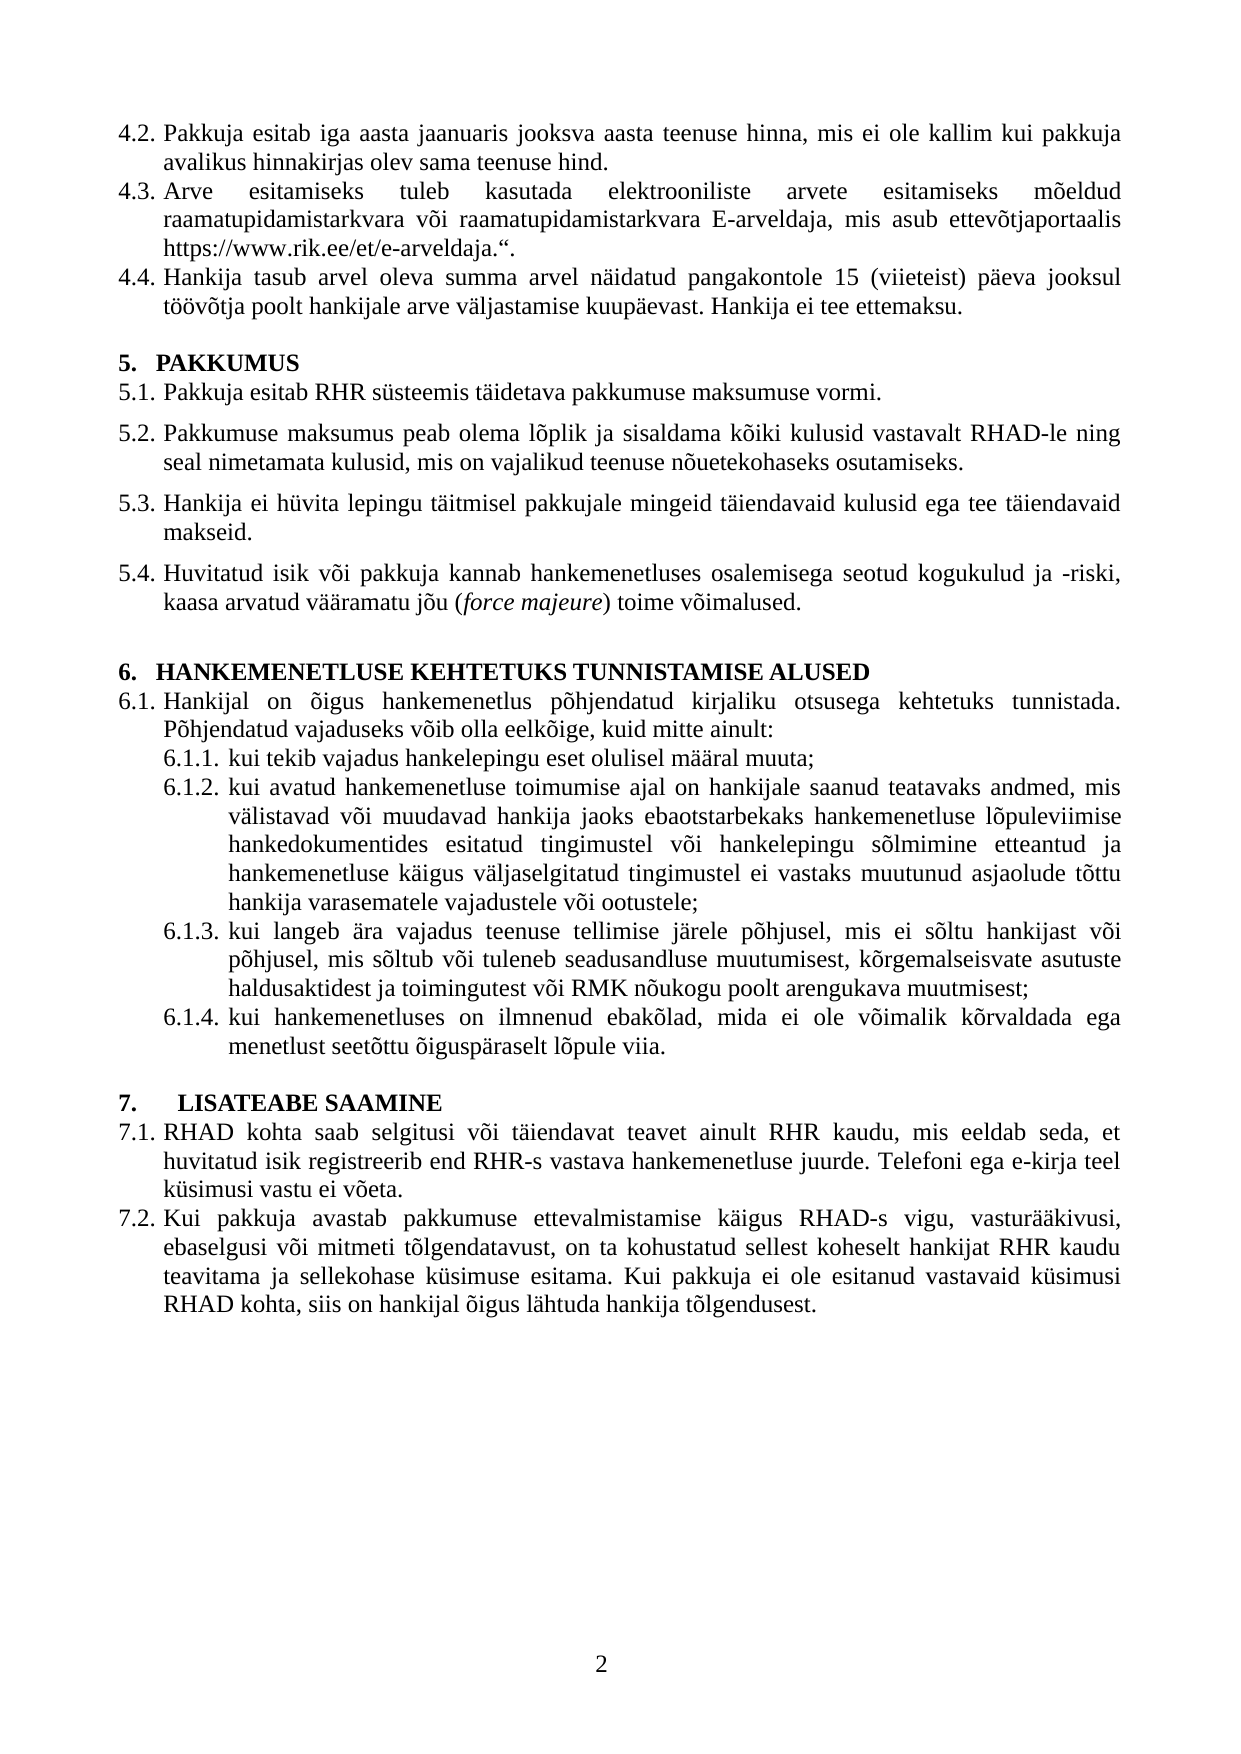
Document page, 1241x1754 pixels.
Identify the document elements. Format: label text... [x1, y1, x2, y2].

text kui tekib vajadus hankelepingu eset olulisel määral muuta; [163, 743, 1122, 772]
text RHAD kohta saab selgitusi või täiendavat teavet ainult RHR kaudu, mis eeldab seda, et huvitatud isik registreerib end RHR-s vastava hankemenetluse juurde. Telefoni ega e-kirja teel küsimusi vastu ei võeta. [118, 1117, 1122, 1203]
text Hankija ei hüvita lepingu täitmisel pakkujale mingeid täiendavaid kulusid ega tee täiendavaid makseid. [118, 488, 1122, 546]
text Hankija tasub arvel oleva summa arvel näidatud pangakontole 15 (viieteist) päeva jooksul töövõtja poolt hankijale arve väljastamise kuupäevast. Hankija ei tee ettemaksu. [118, 262, 1122, 319]
text kui langeb ära vajadus teenuse tellimise järele põhjusel, mis ei sõltu hankijast või põhjusel, mis sõltub või tuleneb seadusandluse muutumisest, kõrgemalseisvate asutuste haldusaktidest ja toimingutest või RMK nõukogu poolt arengukava muutmisest; [163, 916, 1122, 1002]
list LISATEABE SAAMINE [118, 1088, 1122, 1117]
text Kui pakkuja avastab pakkumuse ettevalmistamise käigus RHAD-s vigu, vasturääkivusi, ebaselgusi või mitmeti tõlgendatavust, on ta kohustatud sellest koheselt hankijat RHR kaudu teavitama ja sellekohase küsimuse esitama. Kui pakkuja ei ole esitanud vastavaid küsimusi RHAD kohta, siis on hankijal õigus lähtuda hankija tõlgendusest. [118, 1203, 1122, 1318]
list PAKKUMUS [118, 348, 1122, 377]
text Hankijal on õigus hankemenetlus põhjendatud kirjaliku otsusega kehtetuks tunnistada. Põhjendatud vajaduseks võib olla eelkõige, kuid mitte ainult: [118, 686, 1122, 743]
text Pakkuja esitab RHR süsteemis täidetava pakkumuse maksumuse vormi. [118, 377, 1122, 406]
text Pakkumuse maksumus peab olema lõplik ja sisaldama kõiki kulusid vastavalt RHAD-le ning seal nimetamata kulusid, mis on vajalikud teenuse nõuetekohaseks osutamiseks. [118, 418, 1122, 476]
text Huvitatud isik või pakkuja kannab hankemenetluses osalemisega seotud kogukulud ja -riski, kaasa arvatud vääramatu jõu (force majeure) toime võimalused. [118, 558, 1122, 616]
text kui avatud hankemenetluse toimumise ajal on hankijale saanud teatavaks andmed, mis välistavad või muudavad hankija jaoks ebaotstarbekaks hankemenetluse lõpuleviimise hankedokumentides esitatud tingimustel või hankelepingu sõlmimine etteantud ja hankemenetluse käigus väljaselgitatud tingimustel ei vastaks muutunud asjaolude tõttu hankija varasematele vajadustele või ootustele; [163, 772, 1122, 916]
text kui hankemenetluses on ilmnenud ebakõlad, mida ei ole võimalik kõrvaldada ega menetlust seetõttu õiguspäraselt lõpule viia. [163, 1002, 1122, 1059]
text Pakkuja esitab iga aasta jaanuaris jooksva aasta teenuse hinna, mis ei ole kallim kui pakkuja avalikus hinnakirjas olev sama teenuse hind. [118, 118, 1122, 176]
text Arve esitamiseks tuleb kasutada elektrooniliste arvete esitamiseks mõeldud raamatupidamistarkvara või raamatupidamistarkvara E-arveldaja, mis asub ettevõtjaportaalis https://www.rik.ee/et/e-arveldaja.“. [118, 176, 1122, 262]
list HANKEMENETLUSE KEHTETUKS TUNNISTAMISE ALUSED [118, 657, 1122, 686]
